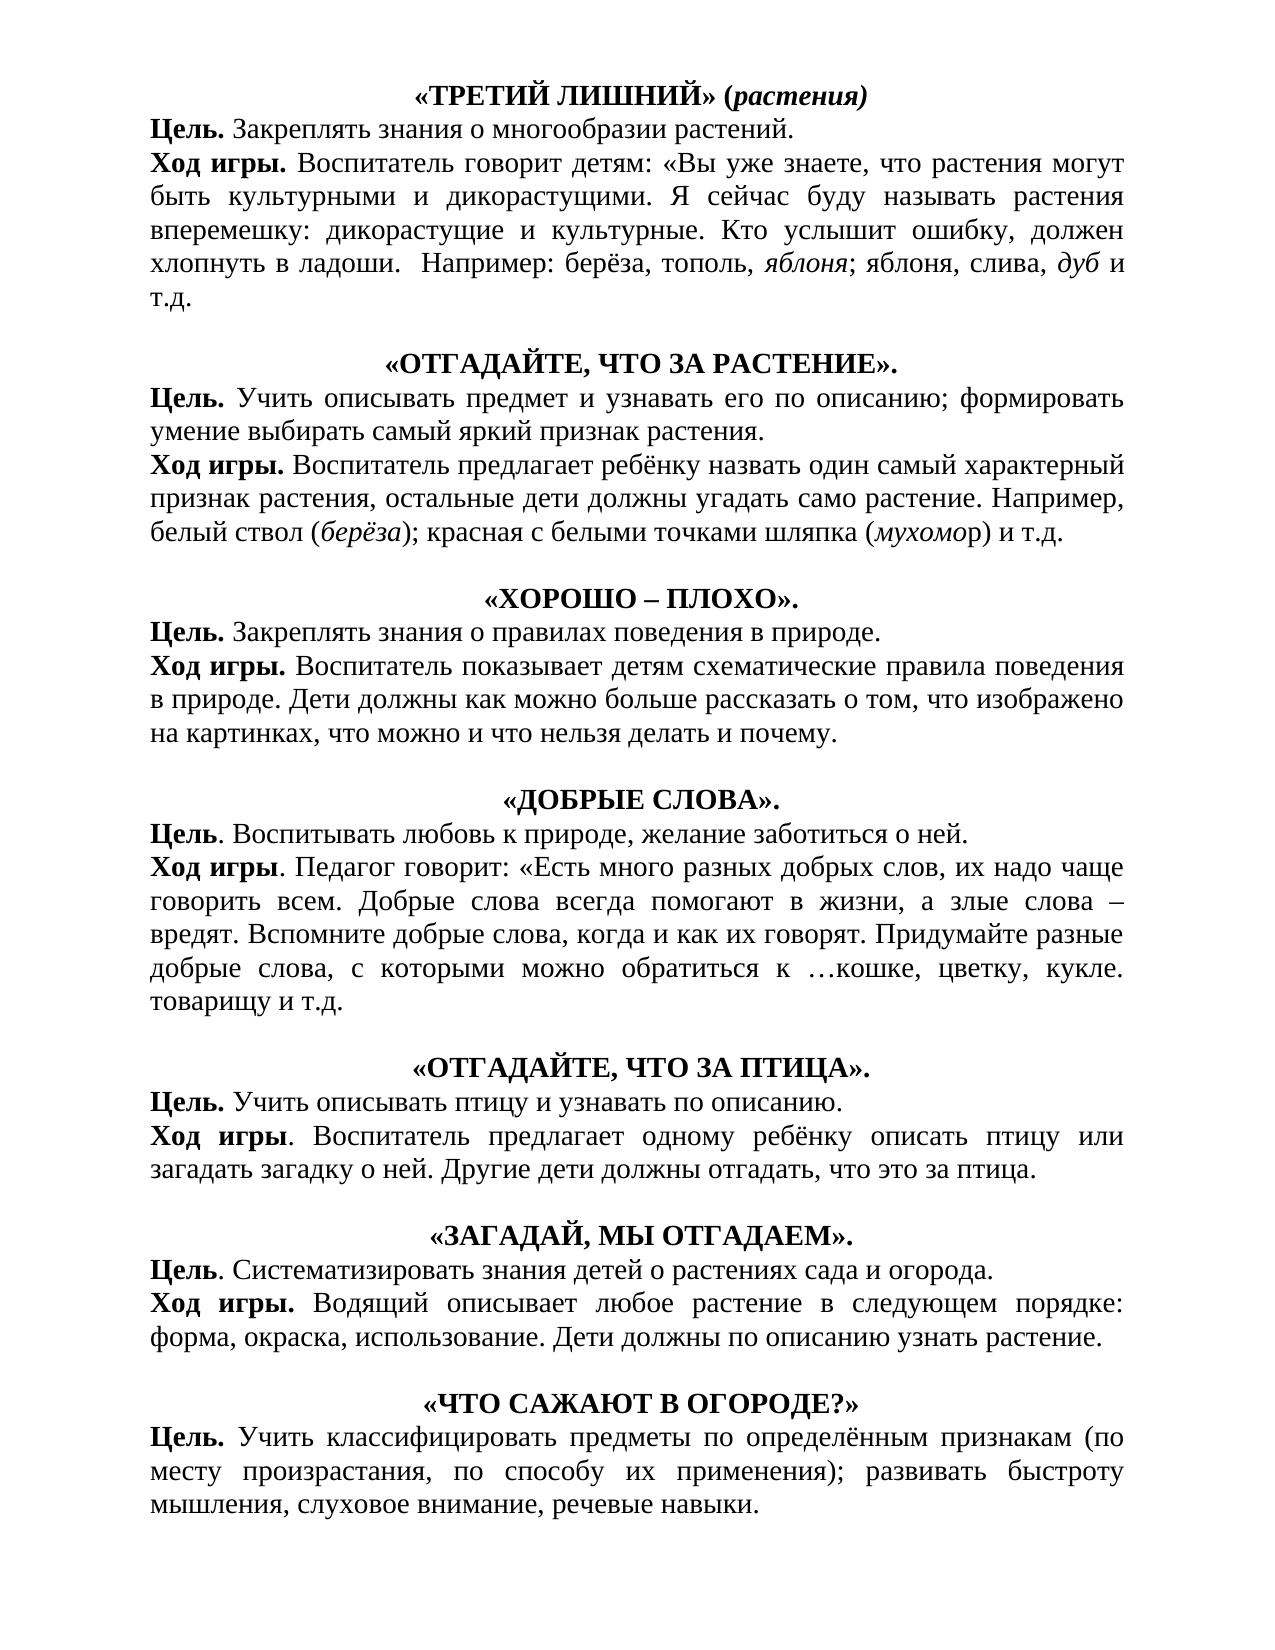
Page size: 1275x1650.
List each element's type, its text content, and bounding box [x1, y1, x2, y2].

text Ход игры. Воспитатель говорит детям: «Вы уже знаете, что растения могут быть культурными и дикорастущими. Я сейчас буду называть растения вперемешку: дикорастущие и культурные. Кто услышит ошибку, должен хлопнуть в ладоши. Например: берёза, тополь, яблоня; яблоня, слива, дуб и т.д. [150, 145, 1125, 313]
text «ЗАГАДАЙ, МЫ ОТГАДАЕМ». [150, 1218, 1125, 1252]
text «ОТГАДАЙТЕ, ЧТО ЗА ПТИЦА». [150, 1051, 1125, 1084]
text «ЧТО САЖАЮТ В ОГОРОДЕ?» [150, 1386, 1125, 1419]
text Цель. Закреплять знания о многообразии растений. [150, 111, 1125, 145]
text «ТРЕТИЙ ЛИШНИЙ» (растения) [150, 78, 1125, 111]
text Ход игры. Воспитатель предлагает одному ребёнку описать птицу или загадать загадку о ней. Другие дети должны отгадать, что это за птица. [150, 1118, 1125, 1185]
text Цель. Учить классифицировать предметы по определённым признакам (по месту произрастания, по способу их применения); развивать быстроту мышления, слуховое внимание, речевые навыки. [150, 1419, 1125, 1520]
text Цель. Воспитывать любовь к природе, желание заботиться о ней. [150, 816, 1125, 849]
text Цель. Систематизировать знания детей о растениях сада и огорода. [150, 1252, 1125, 1285]
text Ход игры. Водящий описывает любое растение в следующем порядке: форма, окраска, использование. Дети должны по описанию узнать растение. [150, 1285, 1125, 1352]
text «ДОБРЫЕ СЛОВА». [150, 782, 1125, 816]
text Цель. Учить описывать предмет и узнавать его по описанию; формировать умение выбирать самый яркий признак растения. [150, 380, 1125, 447]
text «ХОРОШО – ПЛОХО». [150, 581, 1125, 614]
text Цель. Учить описывать птицу и узнавать по описанию. [150, 1084, 1125, 1118]
text Ход игры. Педагог говорит: «Есть много разных добрых слов, их надо чаще говорить всем. Добрые слова всегда помогают в жизни, а злые слова – вредят. Вспомните добрые слова, когда и как их говорят. Придумайте разные добрые слова, с которыми можно обратиться к …кошке, цветку, кукле. товарищу и т.д. [150, 849, 1125, 1017]
text Цель. Закреплять знания о правилах поведения в природе. [150, 614, 1125, 648]
text «ОТГАДАЙТЕ, ЧТО ЗА РАСТЕНИЕ». [150, 346, 1125, 380]
text Ход игры. Воспитатель предлагает ребёнку назвать один самый характерный признак растения, остальные дети должны угадать само растение. Например, белый ствол (берёза); красная с белыми точками шляпка (мухомор) и т.д. [150, 447, 1125, 547]
text Ход игры. Воспитатель показывает детям схематические правила поведения в природе. Дети должны как можно больше рассказать о том, что изображено на картинках, что можно и что нельзя делать и почему. [150, 648, 1125, 749]
